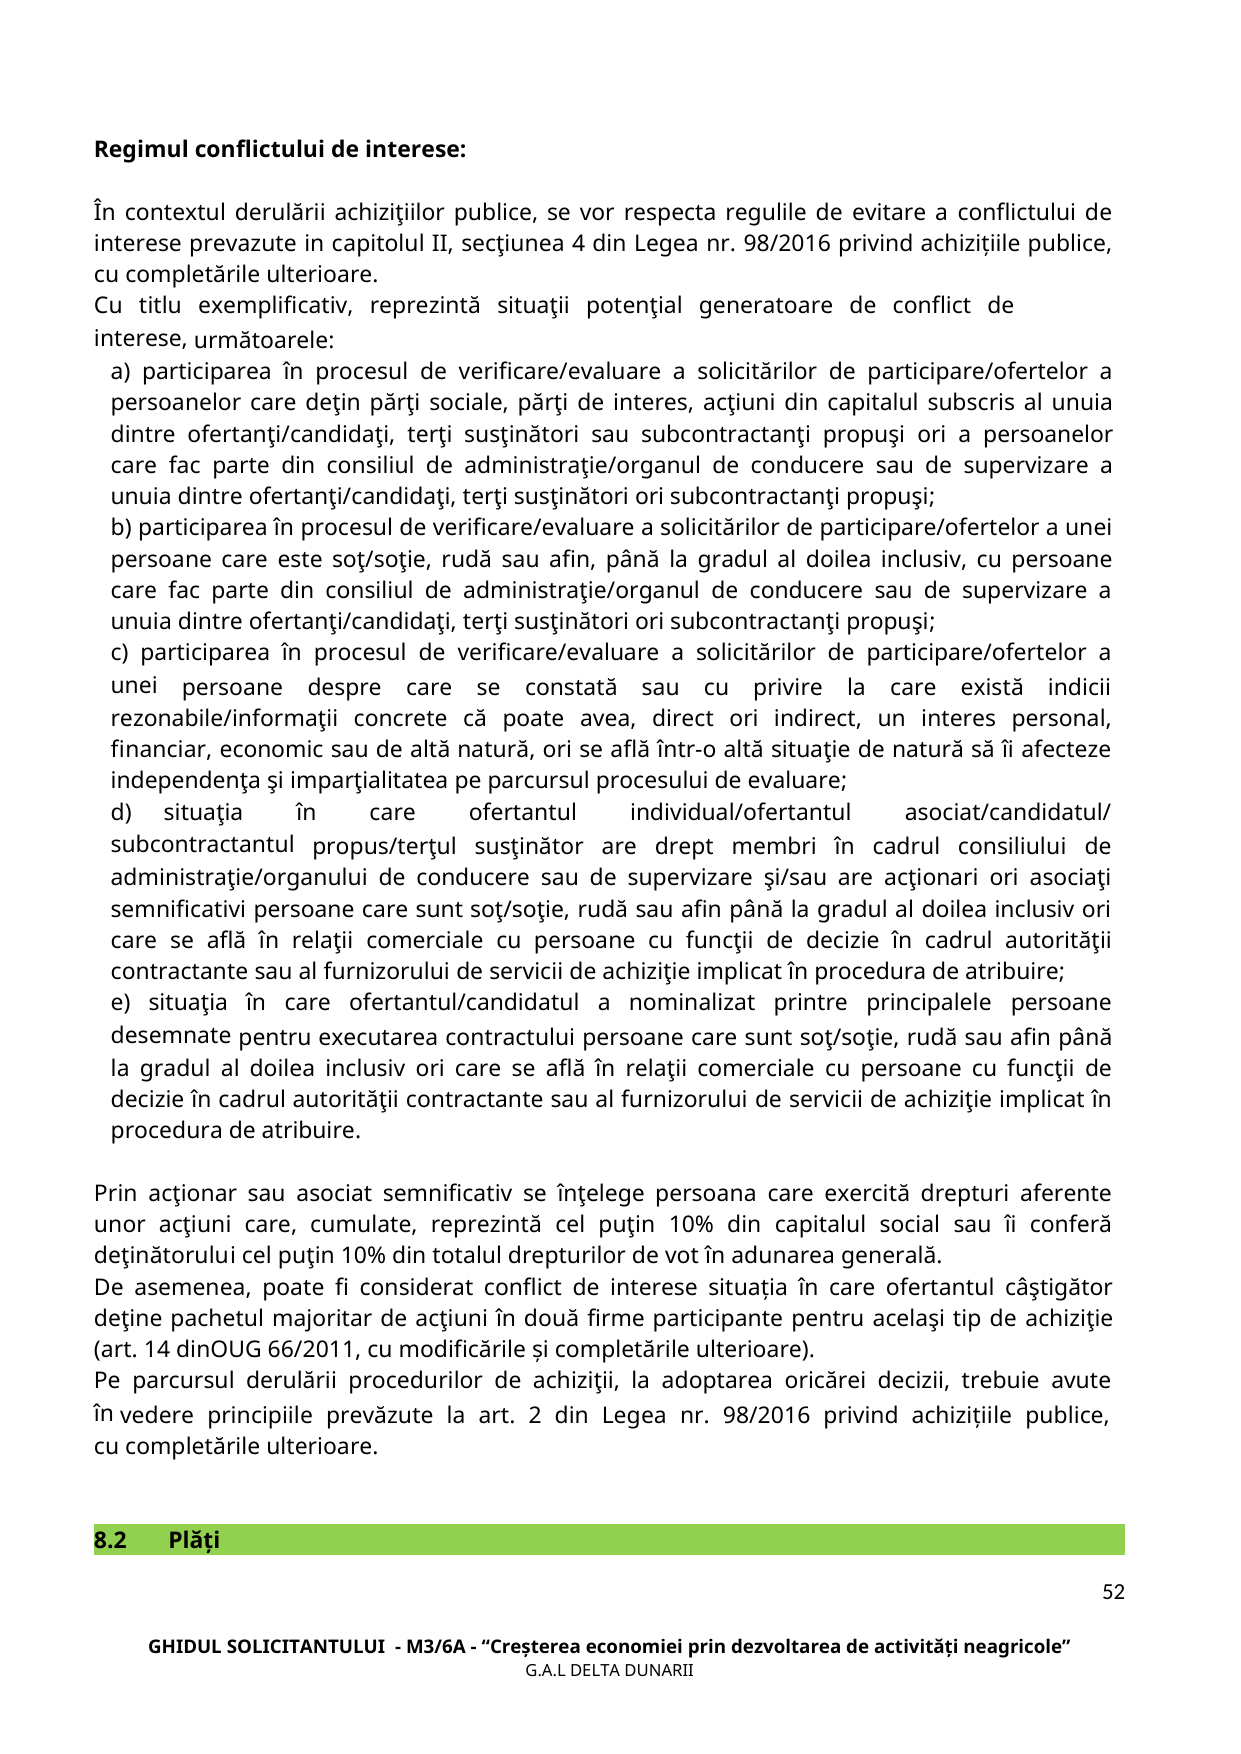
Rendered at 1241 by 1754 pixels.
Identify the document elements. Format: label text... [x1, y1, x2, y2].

text c) participarea în procesul de verificare/evaluare a solicitărilor de participare/ofertelor a unei persoane despre care se constată sau cu privire la care există indicii rezonabile/informaţii concrete că poate avea, direct ori indirect, un interes personal, financiar, economic sau de altă natură, ori se află într‐o altă situaţie de natură să îi afecteze independenţa şi imparţialitatea pe parcursul procesului de evaluare; [110, 636, 1112, 796]
text De asemenea, poate fi considerat conflict de interese situația în care ofertantul câştigător deţine pachetul majoritar de acţiuni în două firme participante pentru acelaşi tip de achiziţie (art. 14 dinOUG 66/2011, cu modificările și completările ulterioare). [94, 1271, 1113, 1364]
text Prin acţionar sau asociat semnificativ se înţelege persoana care exercită drepturi aferente unor acţiuni care, cumulate, reprezintă cel puţin 10% din capitalul social sau îi conferă deţinătorului cel puţin 10% din totalul drepturilor de vot în adunarea generală. [94, 1177, 1112, 1271]
text d) situaţia în care ofertantul individual/ofertantul asociat/candidatul/ subcontractantul propus/terţul susţinător are drept membri în cadrul consiliului de administraţie/organului de conducere sau de supervizare şi/sau are acţionari ori asociaţi semnificativi persoane care sunt soţ/soţie, rudă sau afin până la gradul al doilea inclusiv ori care se află în relaţii comerciale cu persoane cu funcţii de decizie în cadrul autorităţii contractante sau al furnizorului de servicii de achiziţie implicat în procedura de atribuire; [110, 796, 1111, 986]
text e) situaţia în care ofertantul/candidatul a nominalizat printre principalele persoane desemnate pentru executarea contractului persoane care sunt soţ/soţie, rudă sau afin până la gradul al doilea inclusiv ori care se află în relaţii comerciale cu persoane cu funcţii de decizie în cadrul autorităţii contractante sau al furnizorului de servicii de achiziţie implicat în procedura de atribuire. [110, 986, 1112, 1146]
text În contextul derulării achiziţiilor publice, se vor respecta regulile de evitare a conflictului de interese prevazute in capitolul II, secţiunea 4 din Legea nr. 98/2016 privind achizițiile publice, cu completările ulterioare. [94, 196, 1113, 289]
text Regimul conflictului de interese: [94, 133, 1113, 164]
text Pe parcursul derulării procedurilor de achiziţii, la adoptarea oricărei decizii, trebuie avute în vedere principiile prevăzute la art. 2 din Legea nr. 98/2016 privind achizițiile publice, cu completările ulterioare. [94, 1364, 1111, 1461]
text b) participarea în procesul de verificare/evaluare a solicitărilor de participare/ofertelor a unei persoane care este soţ/soţie, rudă sau afin, până la gradul al doilea inclusiv, cu persoane care fac parte din consiliul de administraţie/organul de conducere sau de supervizare a unuia dintre ofertanţi/candidaţi, terţi susţinători ori subcontractanţi propuşi; [110, 511, 1112, 636]
text a) participarea în procesul de verificare/evaluare a solicitărilor de participare/ofertelor a persoanelor care deţin părţi sociale, părţi de interes, acţiuni din capitalul subscris al unuia dintre ofertanţi/candidaţi, terţi susţinători sau subcontractanţi propuşi ori a persoanelor care fac parte din consiliul de administraţie/organul de conducere sau de supervizare a unuia dintre ofertanţi/candidaţi, terţi susţinători ori subcontractanţi propuşi; [110, 355, 1113, 511]
text Cu titlu exemplificativ, reprezintă situaţii potenţial generatoare de conflict de interese, următoarele: [94, 289, 1015, 355]
text 8.2 Plăți [94, 1524, 1125, 1555]
